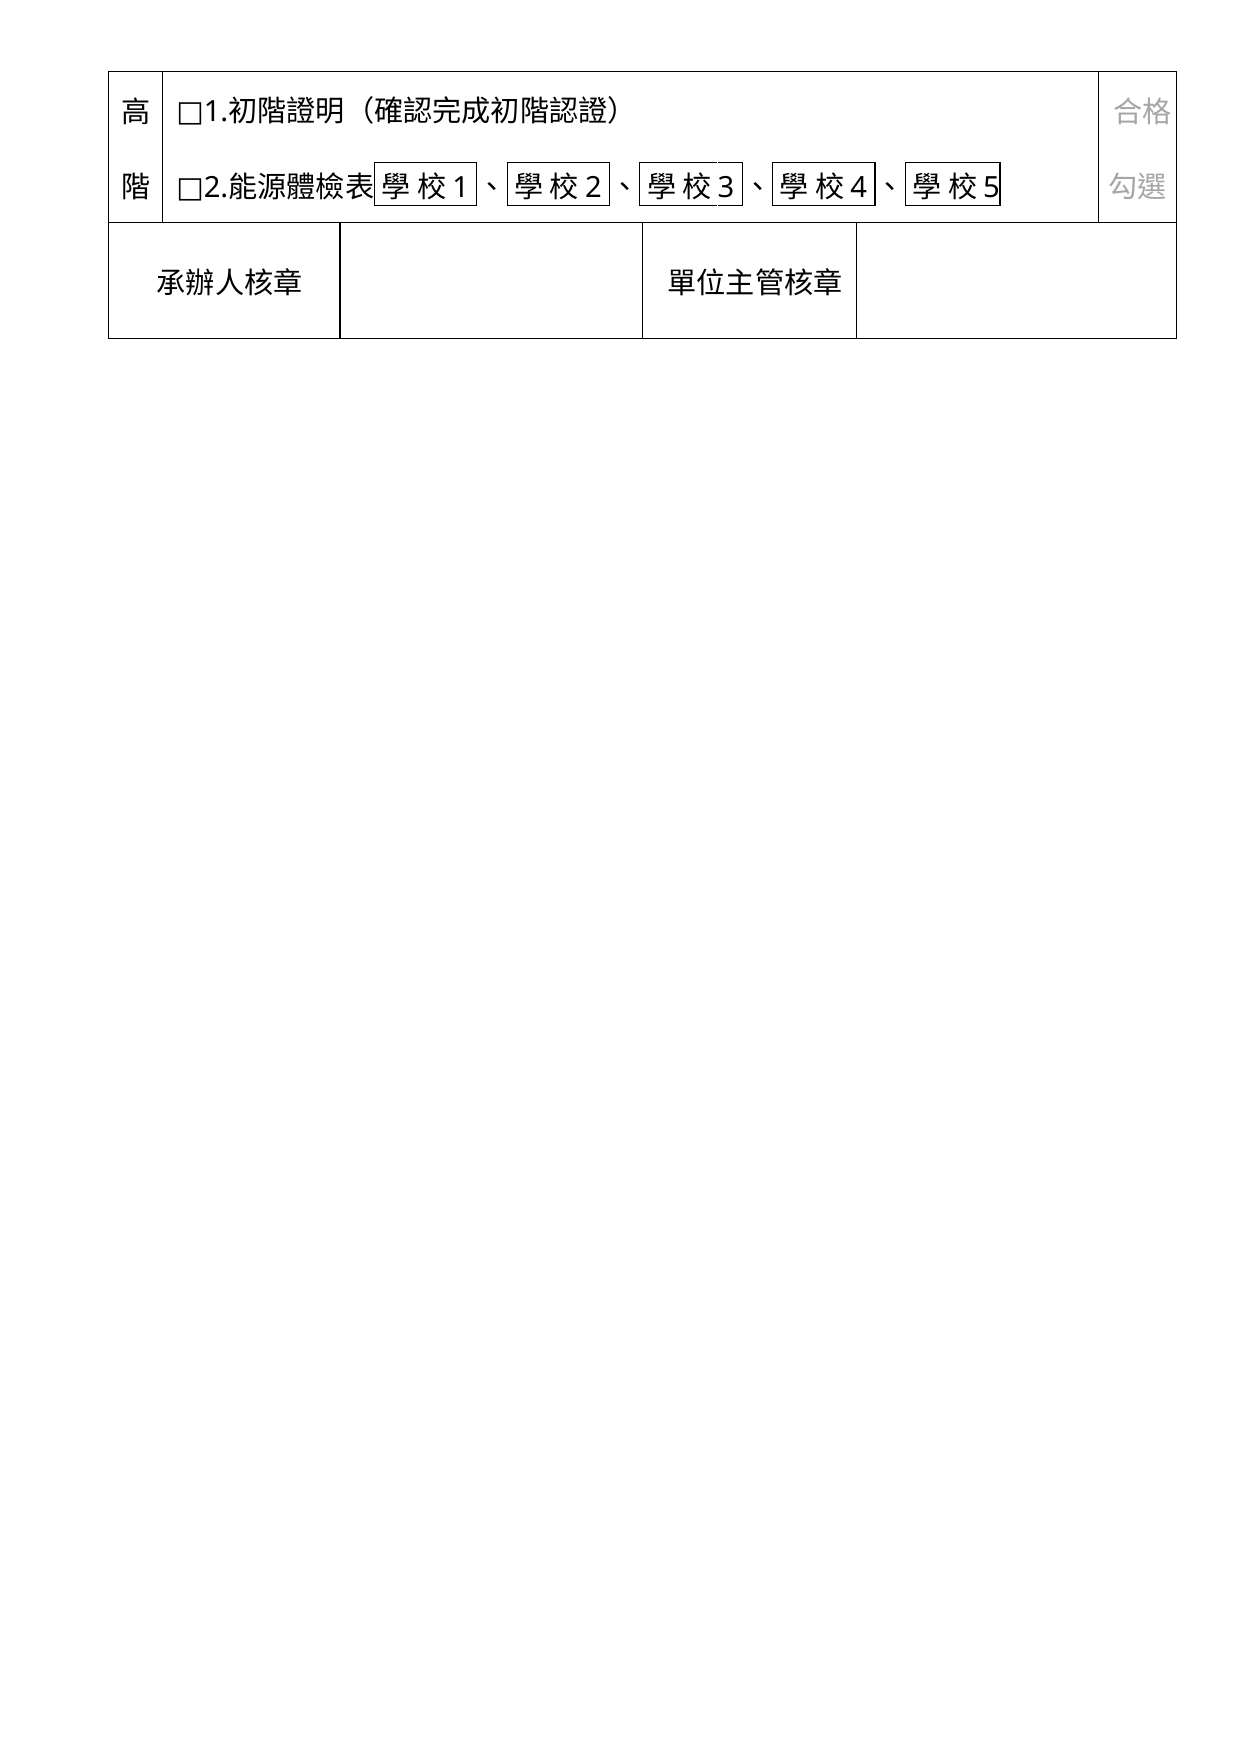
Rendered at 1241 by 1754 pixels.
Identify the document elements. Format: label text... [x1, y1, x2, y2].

table_cell [341, 223, 642, 338]
table_cell 單位主管核章 [643, 223, 856, 338]
table_cell 承辦人核章 [109, 223, 339, 338]
table_cell 高階 [109, 72, 162, 222]
table_cell □1.初階證明（確認完成初階認證） □2.能源體檢表 學 校1 、 學 校2 、 學 校3 、 學 校4 、 學 校5 [163, 72, 1098, 222]
table_cell [857, 223, 1176, 338]
table_cell 合格勾選 [1099, 72, 1176, 222]
